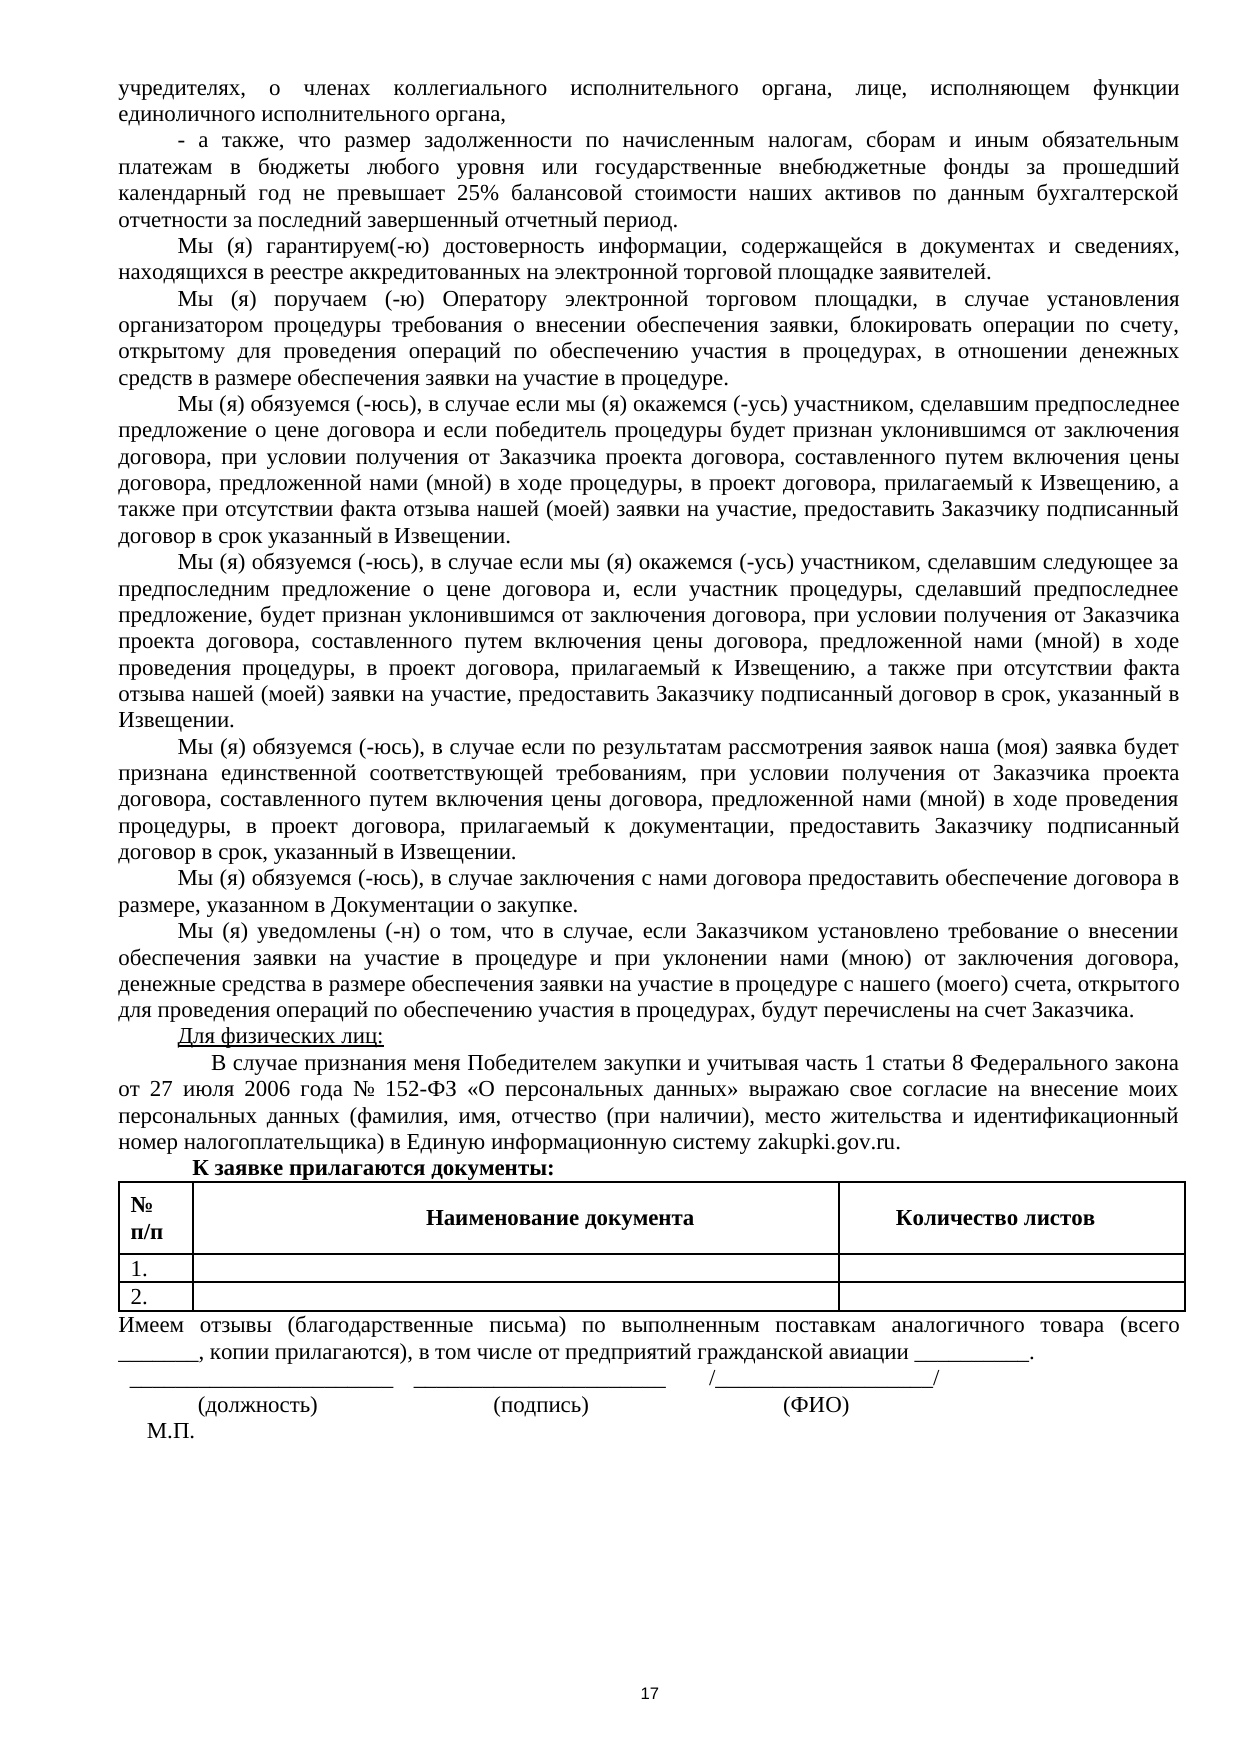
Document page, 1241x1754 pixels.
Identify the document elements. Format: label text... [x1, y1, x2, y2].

table_header Количество листов [840, 1183, 1184, 1253]
table_header № п/п [120, 1183, 192, 1253]
text Мы (я) уведомлены (-н) о том, что в случае, если Заказчиком установлено требование о внесении обеспечения заявки на участие в процедуре и при уклонении нами (мною) от заключения договора, денежные средства в размере обеспечения заявки на участие в процедуре с нашего (моего) счета, открытого для проведения операций по обеспечению участия в процедурах, будут перечислены на счет Заказчика. [118, 917, 1181, 1023]
text К заявке прилагаются документы: [118, 1154, 1181, 1181]
table_header Наименование документа [194, 1183, 838, 1253]
text Мы (я) обязуемся (-юсь), в случае если по результатам рассмотрения заявок наша (моя) заявка будет признана единственной соответствующей требованиям, при условии получения от Заказчика проекта договора, составленного путем включения цены договора, предложенной нами (мной) в ходе проведения процедуры, в проект договора, прилагаемый к документации, предоставить Заказчику подписанный договор в срок, указанный в Извещении. [118, 733, 1181, 864]
table_cell [194, 1283, 838, 1309]
text Мы (я) поручаем (-ю) Оператору электронной торговом площадки, в случае установления организатором процедуры требования о внесении обеспечения заявки, блокировать операции по счету, открытому для проведения операций по обеспечению участия в процедурах, в отношении денежных средств в размере обеспечения заявки на участие в процедуре. [118, 285, 1181, 390]
text М.П. [118, 1417, 1181, 1443]
table_cell [840, 1283, 1184, 1309]
text - а также, что размер задолженности по начисленным налогам, сборам и иным обязательным платежам в бюджеты любого уровня или государственные внебюджетные фонды за прошедший календарный год не превышает 25% балансовой стоимости наших активов по данным бухгалтерской отчетности за последний завершенный отчетный период. [118, 127, 1181, 232]
text Мы (я) обязуемся (-юсь), в случае если мы (я) окажемся (-усь) участником, сделавшим следующее за предпоследним предложение о цене договора и, если участник процедуры, сделавший предпоследнее предложение, будет признан уклонившимся от заключения договора, при условии получения от Заказчика проекта договора, составленного путем включения цены договора, предложенной нами (мной) в ходе проведения процедуры, в проект договора, прилагаемый к Извещению, а также при отсутствии факта отзыва нашей (моей) заявки на участие, предоставить Заказчику подписанный договор в срок, указанный в Извещении. [118, 548, 1181, 733]
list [118, 74, 1181, 127]
text Мы (я) обязуемся (-юсь), в случае заключения с нами договора предоставить обеспечение договора в размере, указанном в Документации о закупке. [118, 864, 1181, 917]
table_cell [194, 1255, 838, 1281]
text Мы (я) гарантируем(-ю) достоверность информации, содержащейся в документах и сведениях, находящихся в реестре аккредитованных на электронной торговой площадке заявителей. [118, 232, 1181, 285]
text (должность) (подпись) (ФИО) [118, 1391, 1181, 1417]
table_cell 2. [120, 1283, 192, 1309]
text Мы (я) обязуемся (-юсь), в случае если мы (я) окажемся (-усь) участником, сделавшим предпоследнее предложение о цене договора и если победитель процедуры будет признан уклонившимся от заключения договора, при условии получения от Заказчика проекта договора, составленного путем включения цены договора, предложенной нами (мной) в ходе процедуры, в проект договора, прилагаемый к Извещению, а также при отсутствии факта отзыва нашей (моей) заявки на участие, предоставить Заказчику подписанный договор в срок указанный в Извещении. [118, 390, 1181, 548]
text _______________________ ______________________ /___________________/ [118, 1364, 1181, 1391]
text Для физических лиц: [118, 1023, 1181, 1049]
text В случае признания меня Победителем закупки и учитывая часть 1 статьи 8 Федерального закона от 27 июля 2006 года № 152-ФЗ «О персональных данных» выражаю свое согласие на внесение моих персональных данных (фамилия, имя, отчество (при наличии), место жительства и идентификационный номер налогоплательщика) в Единую информационную систему zakupki.gov.ru. [118, 1049, 1181, 1154]
table_cell [840, 1255, 1184, 1281]
table_cell 1. [120, 1255, 192, 1281]
text Имеем отзывы (благодарственные письма) по выполненным поставкам аналогичного товара (всего _______, копии прилагаются), в том числе от предприятий гражданской авиации __________. [118, 1312, 1181, 1364]
